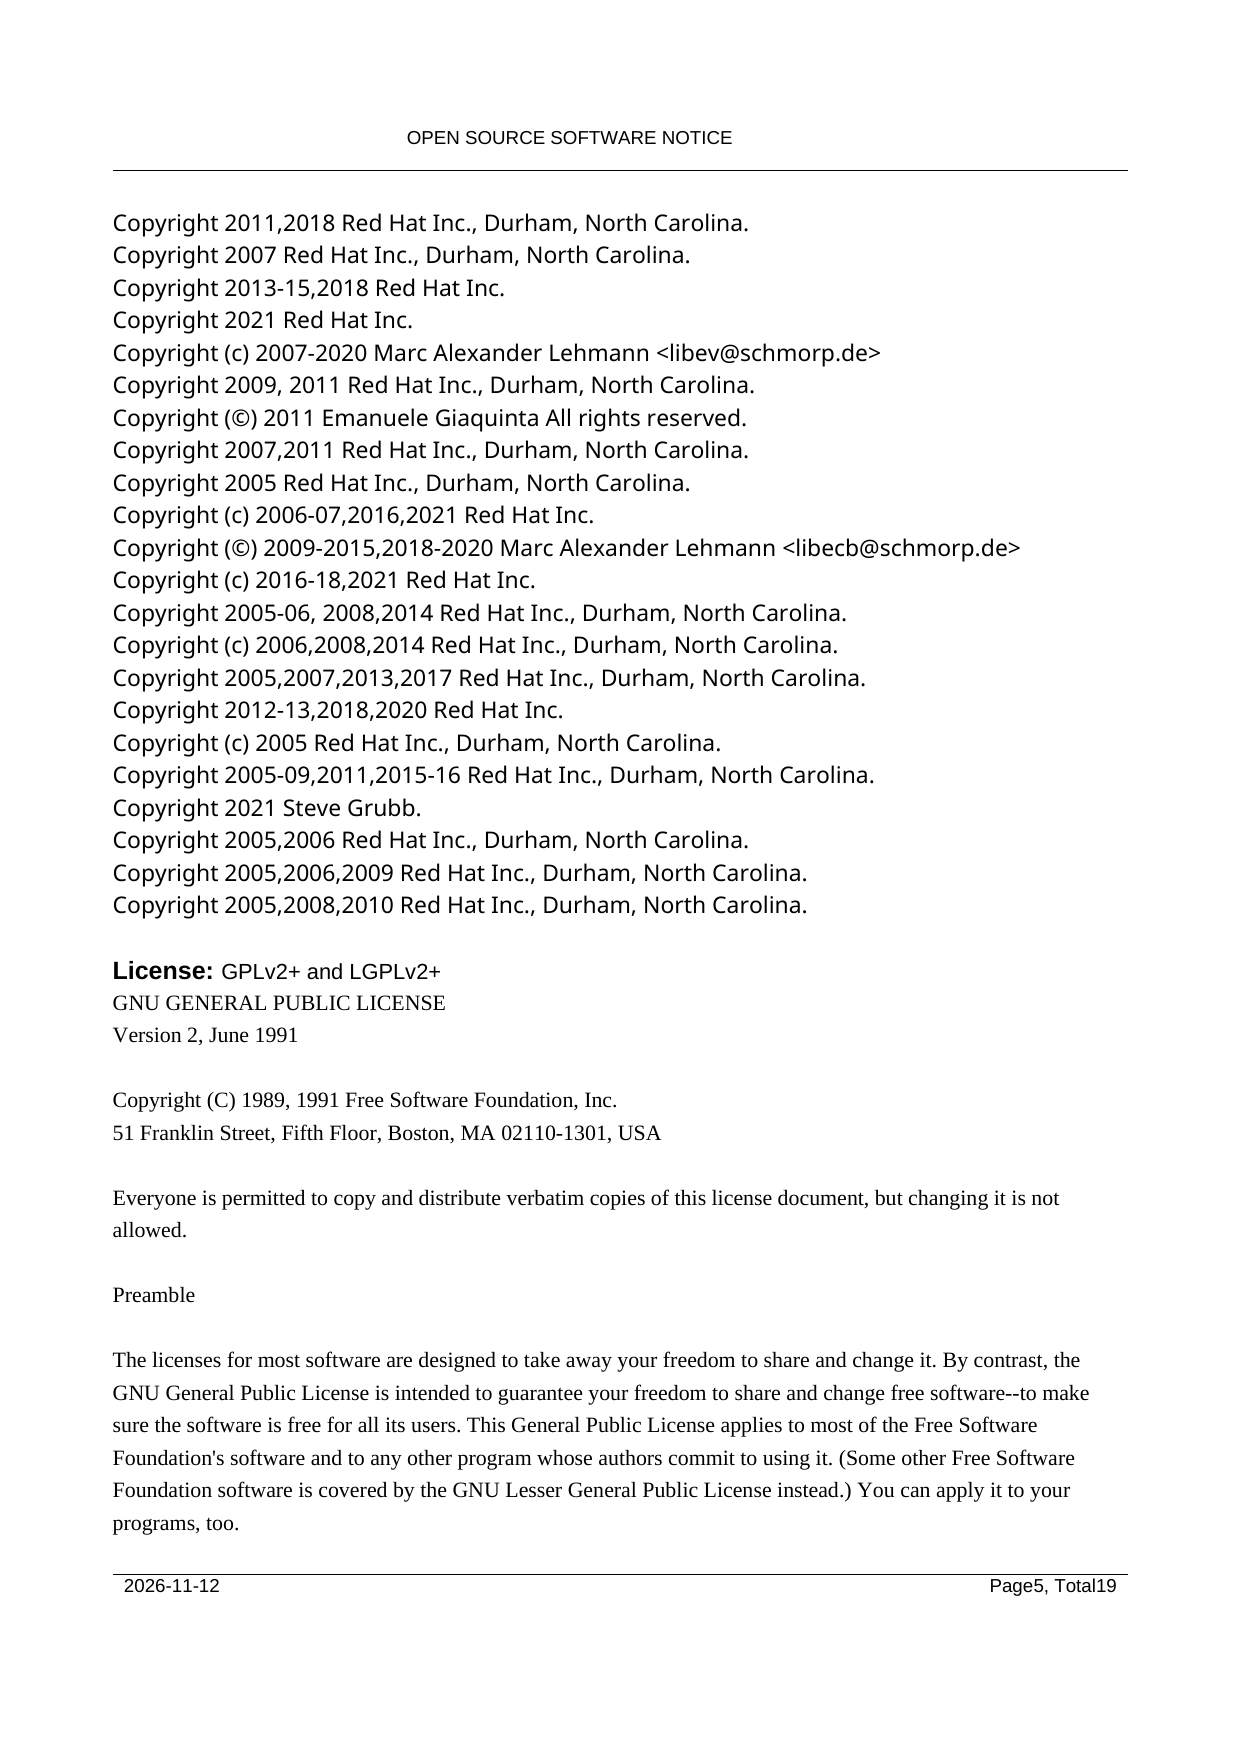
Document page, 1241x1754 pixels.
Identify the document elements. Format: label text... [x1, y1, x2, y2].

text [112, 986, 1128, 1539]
text License: GPLv2+ and LGPLv2+ [112, 954, 1128, 986]
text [112, 206, 1128, 954]
